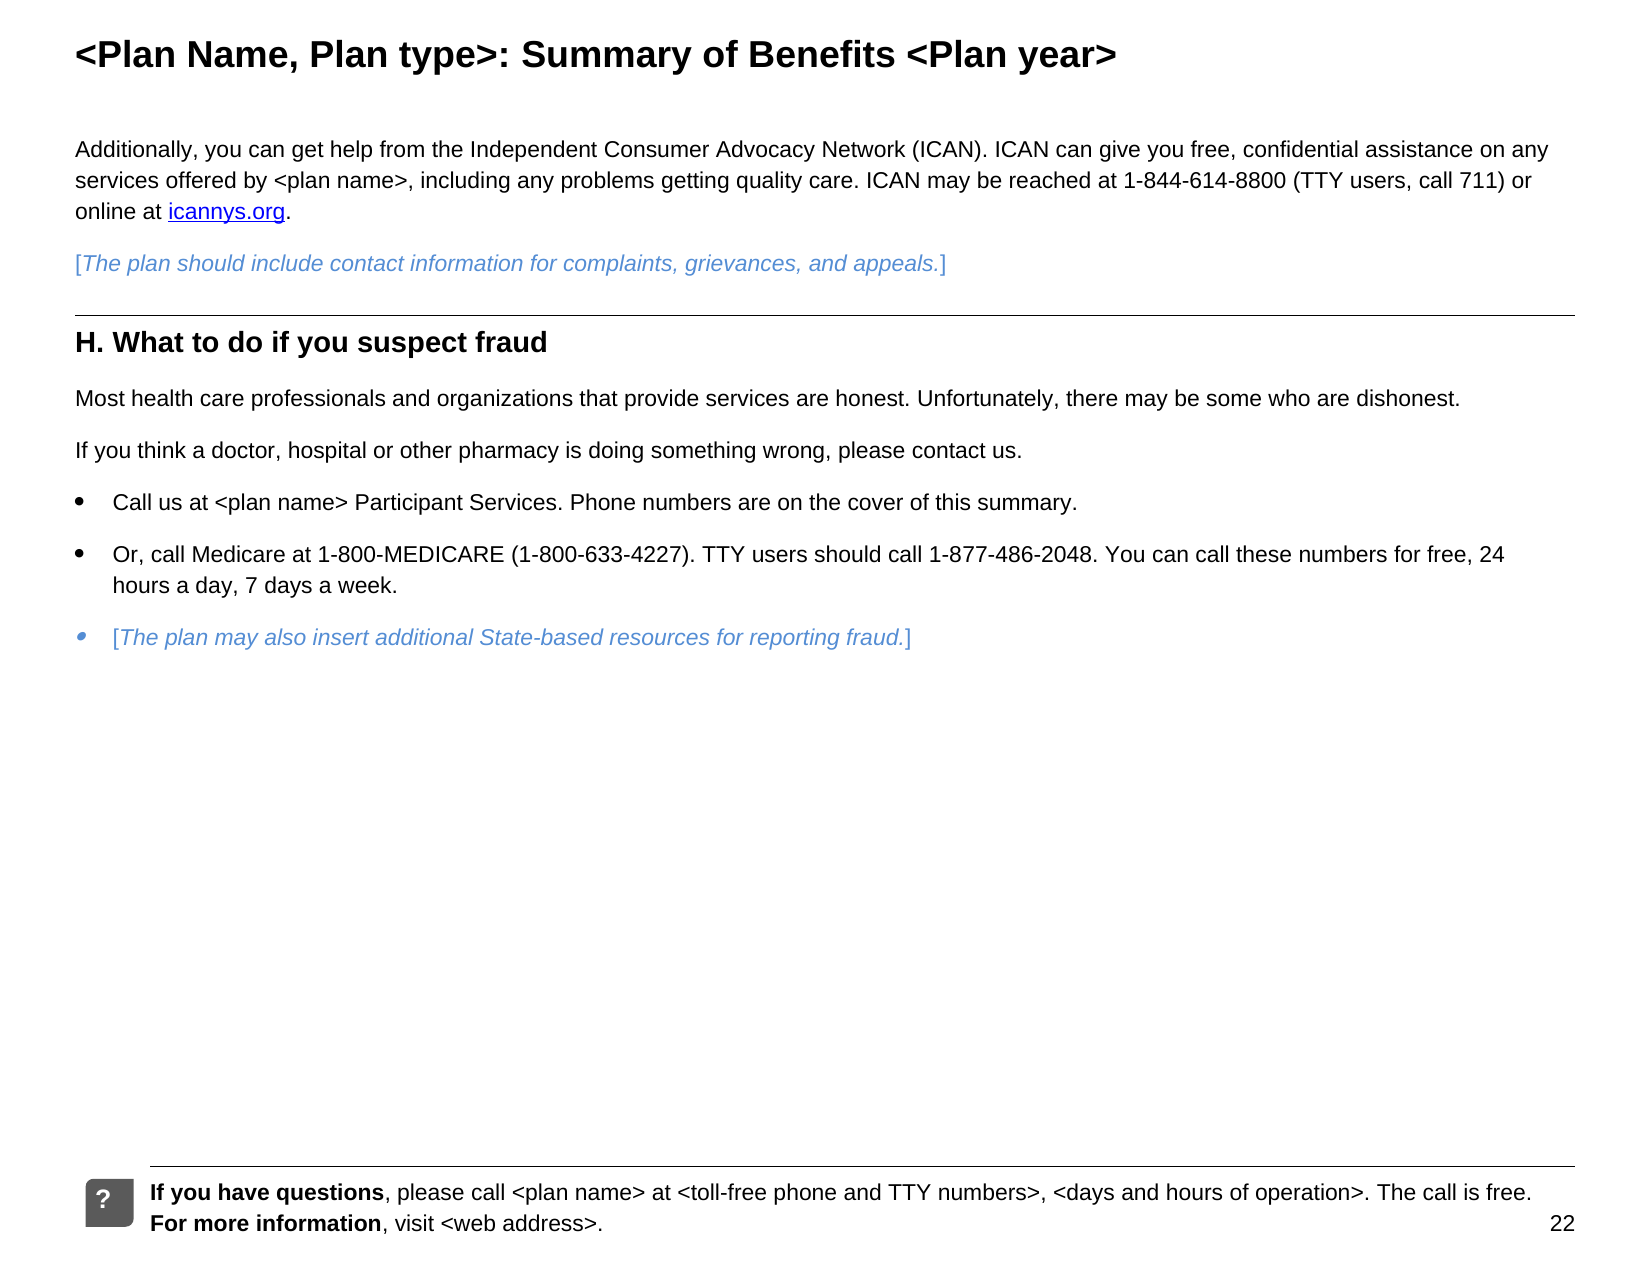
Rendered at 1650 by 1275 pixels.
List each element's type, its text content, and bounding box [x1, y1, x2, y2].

list Or, call Medicare at 1-800-MEDICARE (1-800-633-4227). TTY users should call 1-877-486-2048. You can call these numbers for free, 24 hours a day, 7 days a week. [75, 537, 1537, 600]
text [The plan should include contact information for complaints, grievances, and appeals.] [75, 247, 1575, 278]
text Most health care professionals and organizations that provide services are honest. Unfortunately, there may be some who are dishonest. [75, 381, 1575, 412]
subtitle What to do if you suspect fraud [75, 316, 1575, 360]
text If you think a doctor, hospital or other pharmacy is doing something wrong, please contact us. [75, 433, 1575, 464]
list [The plan may also insert additional State-based resources for reporting fraud.] [75, 621, 1537, 652]
text Additionally, you can get help from the Independent Consumer Advocacy Network (ICAN). ICAN can give you free, confidential assistance on any services offered by <plan name>, including any problems getting quality care. ICAN may be reached at 1-844-614-8800 (TTY users, call 711) or online at icannys.org. [75, 132, 1575, 226]
list Call us at <plan name> Participant Services. Phone numbers are on the cover of this summary. [75, 485, 1537, 516]
